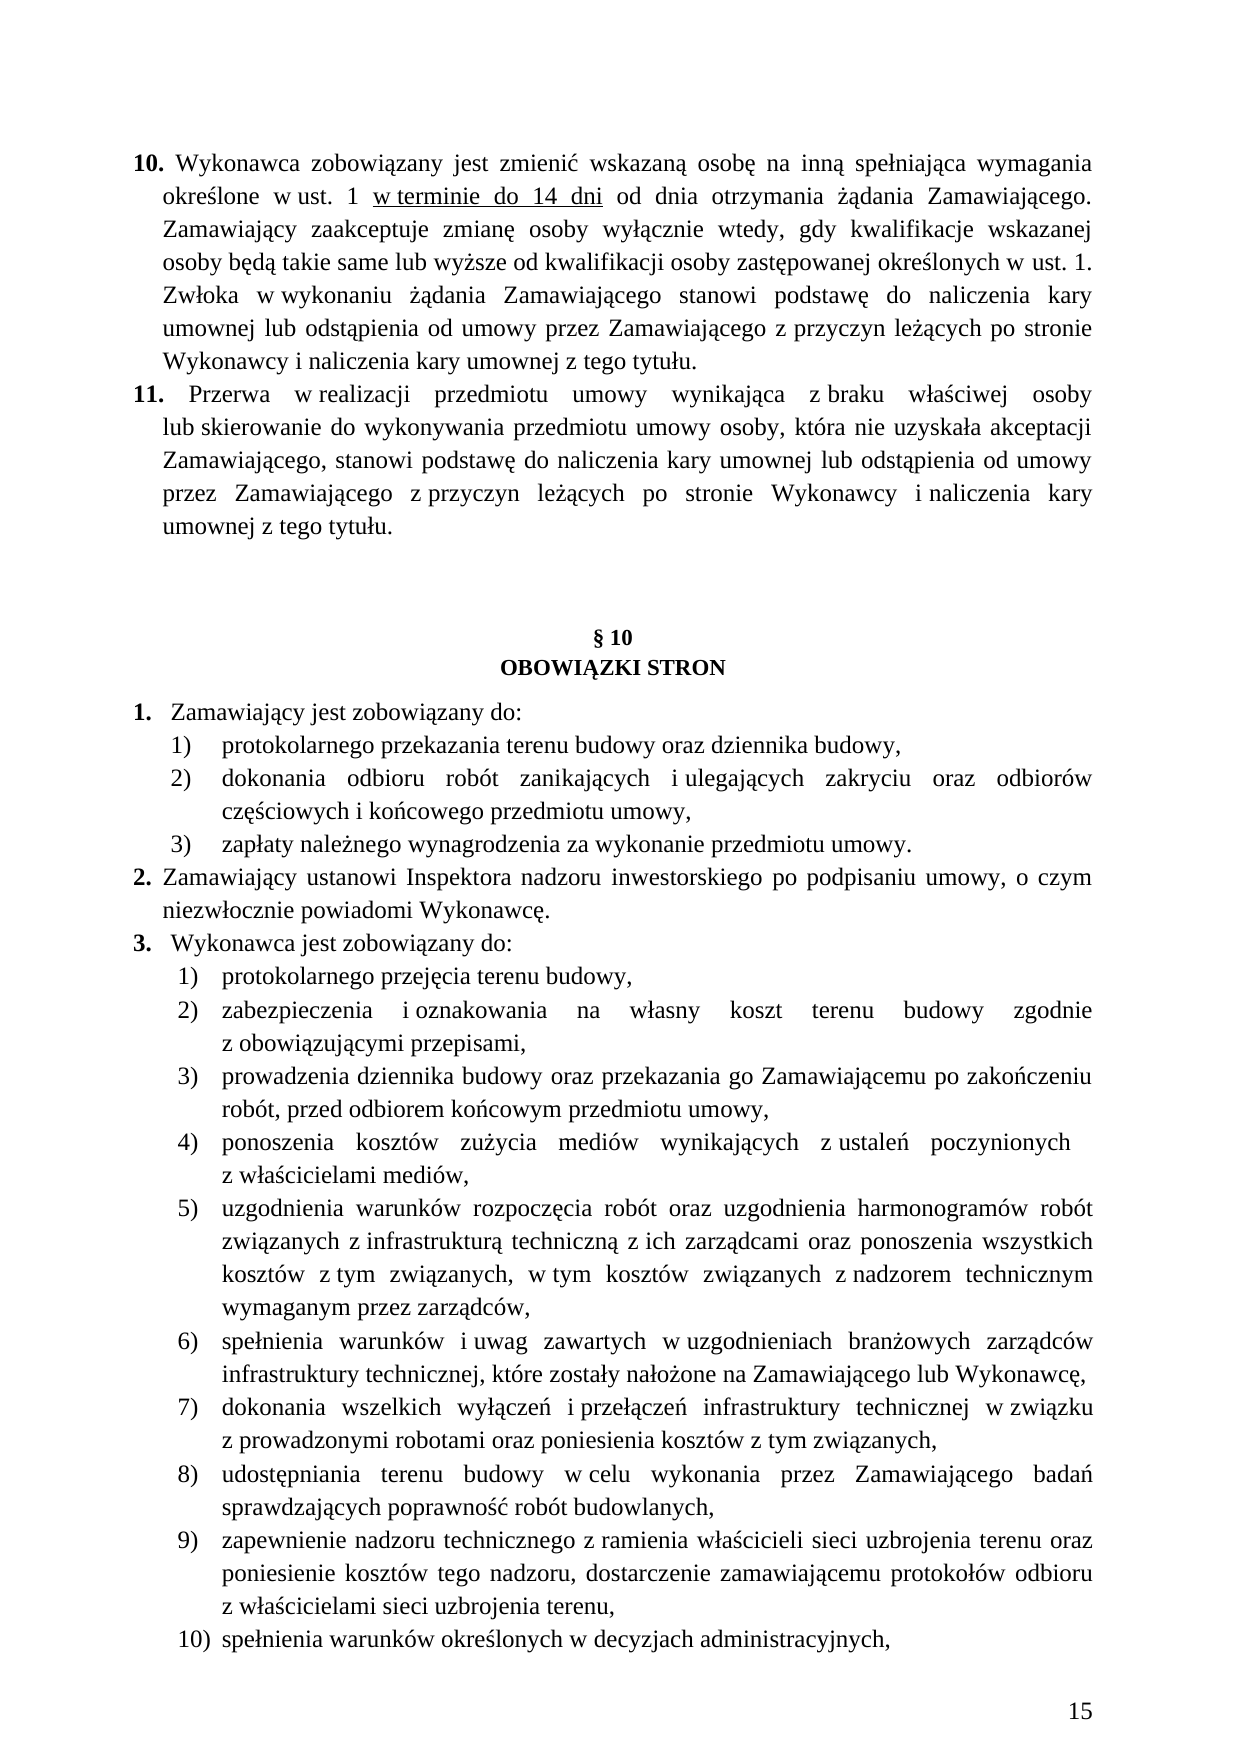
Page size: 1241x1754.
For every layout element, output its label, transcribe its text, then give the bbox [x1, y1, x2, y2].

list dokonania wszelkich wyłączeń i przełączeń infrastruktury technicznej w związku z prowadzonymi robotami oraz poniesienia kosztów z tym związanych, [177, 1392, 1093, 1454]
list dokonania odbioru robót zanikających i ulegających zakryciu oraz odbiorów częściowych i końcowego przedmiotu umowy, [170, 763, 1092, 825]
list spełnienia warunków i uwag zawartych w uzgodnieniach branżowych zarządców infrastruktury technicznej, które zostały nałożone na Zamawiającego lub Wykonawcę, [177, 1326, 1093, 1387]
list zabezpieczenia i oznakowania na własny koszt terenu budowy zgodnie z obowiązującymi przepisami, [177, 995, 1093, 1056]
list udostępniania terenu budowy w celu wykonania przez Zamawiającego badań sprawdzających poprawność robót budowlanych, [177, 1459, 1093, 1520]
list zapewnienie nadzoru technicznego z ramienia właścicieli sieci uzbrojenia terenu oraz poniesienie kosztów tego nadzoru, dostarczenie zamawiającemu protokołów odbioru z właścicielami sieci uzbrojenia terenu, [177, 1525, 1093, 1620]
list prowadzenia dziennika budowy oraz przekazania go Zamawiającemu po zakończeniu robót, przed odbiorem końcowym przedmiotu umowy, [177, 1061, 1092, 1123]
list ponoszenia kosztów zużycia mediów wynikających z ustaleń poczynionych z właścicielami mediów, [177, 1127, 1092, 1189]
list spełnienia warunków określonych w decyzjach administracyjnych, [177, 1624, 1093, 1653]
list Zamawiający jest zobowiązany do: [133, 697, 1092, 726]
list protokolarnego przekazania terenu budowy oraz dziennika budowy, [170, 730, 1092, 759]
list protokolarnego przejęcia terenu budowy, [177, 961, 1093, 990]
text 10. Wykonawca zobowiązany jest zmienić wskazaną osobę na inną spełniająca wymagania określone w ust. 1 w terminie do 14 dni od dnia otrzymania żądania Zamawiającego. Zamawiający zaakceptuje zmianę osoby wyłącznie wtedy, gdy kwalifikacje wskazanej osoby będą takie same lub wyższe od kwalifikacji osoby zastępowanej określonych w ust. 1. Zwłoka w wykonaniu żądania Zamawiającego stanowi podstawę do naliczenia kary umownej lub odstąpienia od umowy przez Zamawiającego z przyczyn leżących po stronie Wykonawcy i naliczenia kary umownej z tego tytułu. [133, 148, 1092, 374]
text OBOWIĄZKI STRON [133, 654, 1092, 681]
list Zamawiający ustanowi Inspektora nadzoru inwestorskiego po podpisaniu umowy, o czym niezwłocznie powiadomi Wykonawcę. [133, 862, 1092, 924]
list zapłaty należnego wynagrodzenia za wykonanie przedmiotu umowy. [170, 829, 1092, 858]
list Wykonawca jest zobowiązany do: [133, 928, 1092, 957]
text § 10 [133, 624, 1092, 651]
text 11. Przerwa w realizacji przedmiotu umowy wynikająca z braku właściwej osoby lub skierowanie do wykonywania przedmiotu umowy osoby, która nie uzyskała akceptacji Zamawiającego, stanowi podstawę do naliczenia kary umownej lub odstąpienia od umowy przez Zamawiającego z przyczyn leżących po stronie Wykonawcy i naliczenia kary umownej z tego tytułu. [133, 379, 1092, 540]
list uzgodnienia warunków rozpoczęcia robót oraz uzgodnienia harmonogramów robót związanych z infrastrukturą techniczną z ich zarządcami oraz ponoszenia wszystkich kosztów z tym związanych, w tym kosztów związanych z nadzorem technicznym wymaganym przez zarządców, [177, 1193, 1093, 1321]
